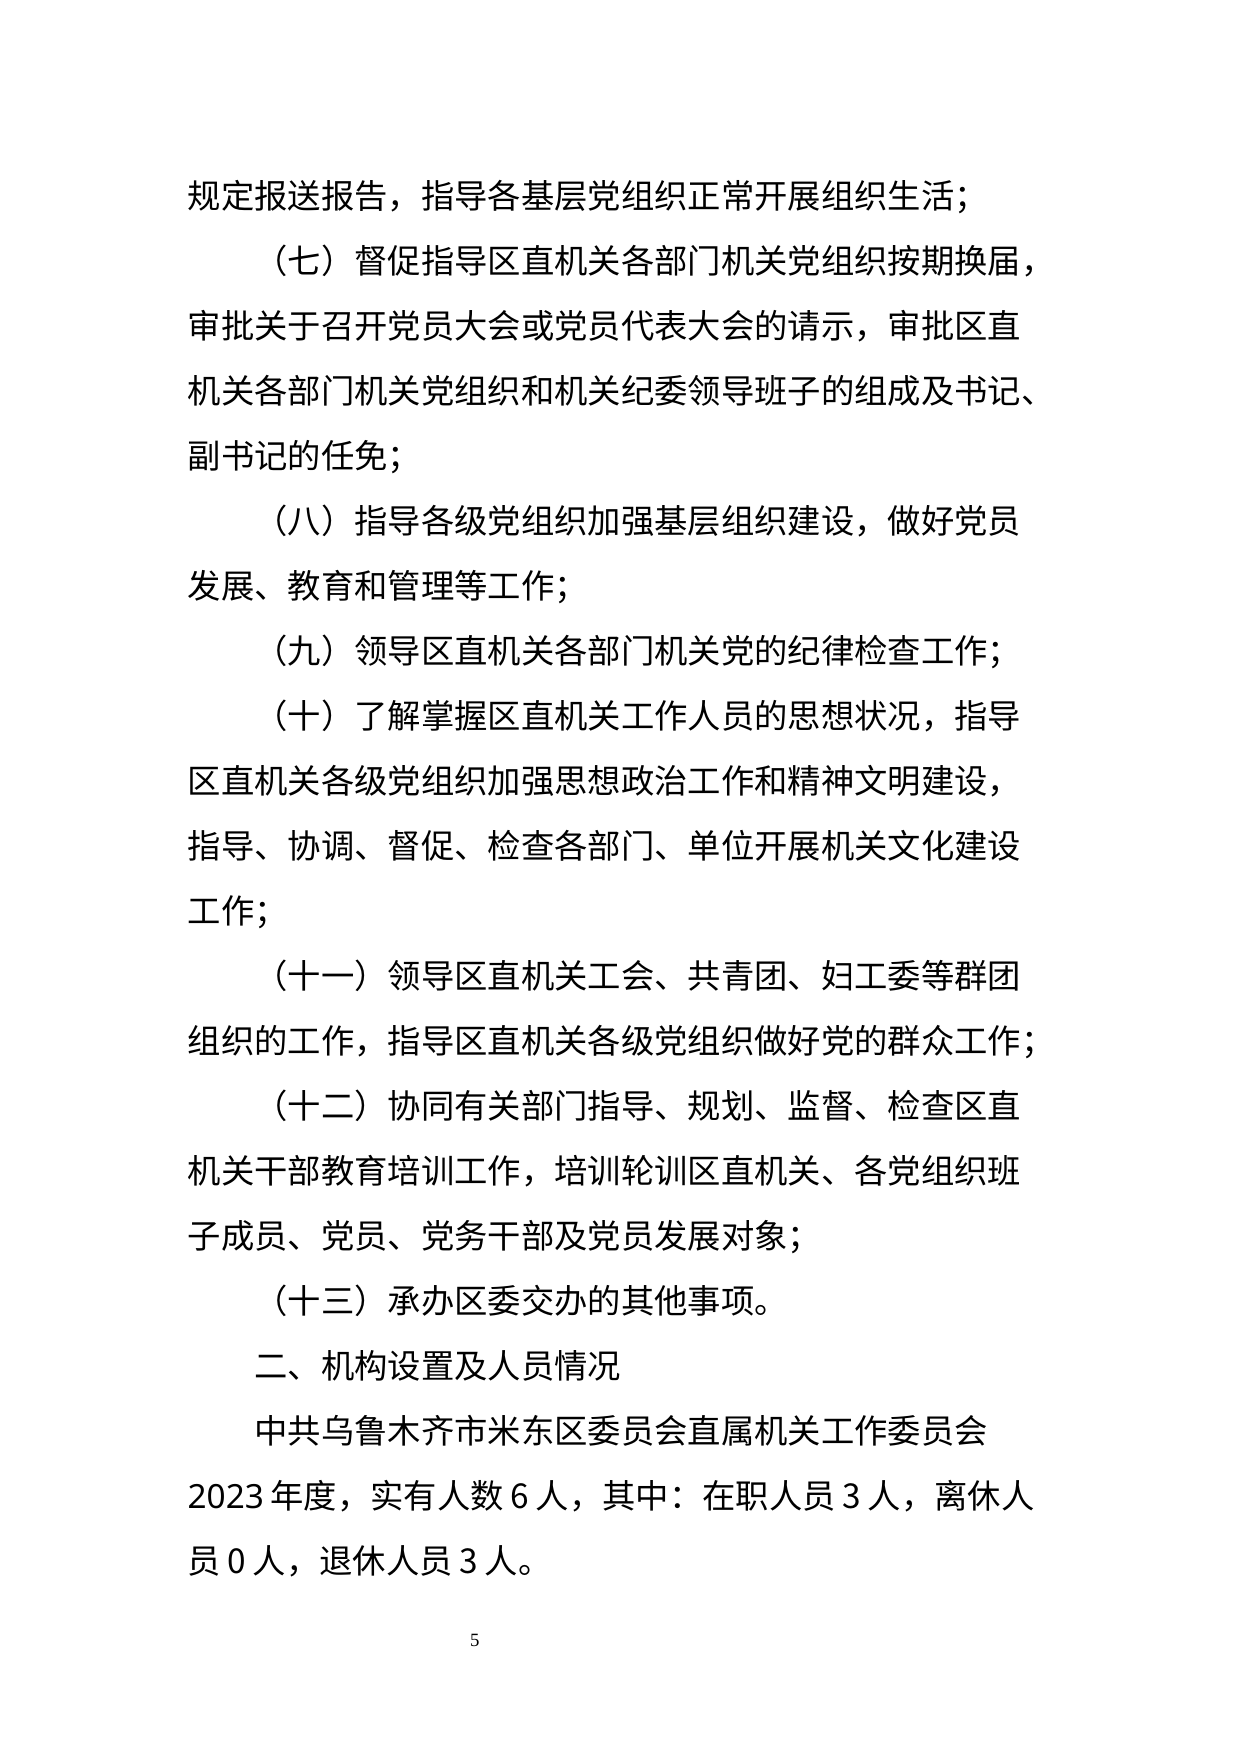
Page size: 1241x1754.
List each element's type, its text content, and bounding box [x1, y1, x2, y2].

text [187, 162, 1053, 227]
text （七）督促指导区直机关各部门机关党组织按期换届，审批关于召开党员大会或党员代表大会的请示，审批区直机关各部门机关党组织和机关纪委领导班子的组成及书记、副书记的任免； [187, 227, 1053, 487]
text （八）指导各级党组织加强基层组织建设，做好党员发展、教育和管理等工作； [187, 487, 1053, 617]
text 中共乌鲁木齐市米东区委员会直属机关工作委员会2023年度，实有人数6人，其中：在职人员3人，离休人员0人，退休人员3人。 [187, 1397, 1053, 1592]
text （十二）协同有关部门指导、规划、监督、检查区直机关干部教育培训工作，培训轮训区直机关、各党组织班子成员、党员、党务干部及党员发展对象； [187, 1072, 1053, 1267]
text （九）领导区直机关各部门机关党的纪律检查工作； [187, 617, 1053, 682]
text （十三）承办区委交办的其他事项。 [187, 1267, 1053, 1332]
text （十）了解掌握区直机关工作人员的思想状况，指导区直机关各级党组织加强思想政治工作和精神文明建设，指导、协调、督促、检查各部门、单位开展机关文化建设工作； [187, 682, 1053, 942]
text 二、机构设置及人员情况 [187, 1332, 1053, 1397]
text （十一）领导区直机关工会、共青团、妇工委等群团组织的工作，指导区直机关各级党组织做好党的群众工作； [187, 942, 1053, 1072]
